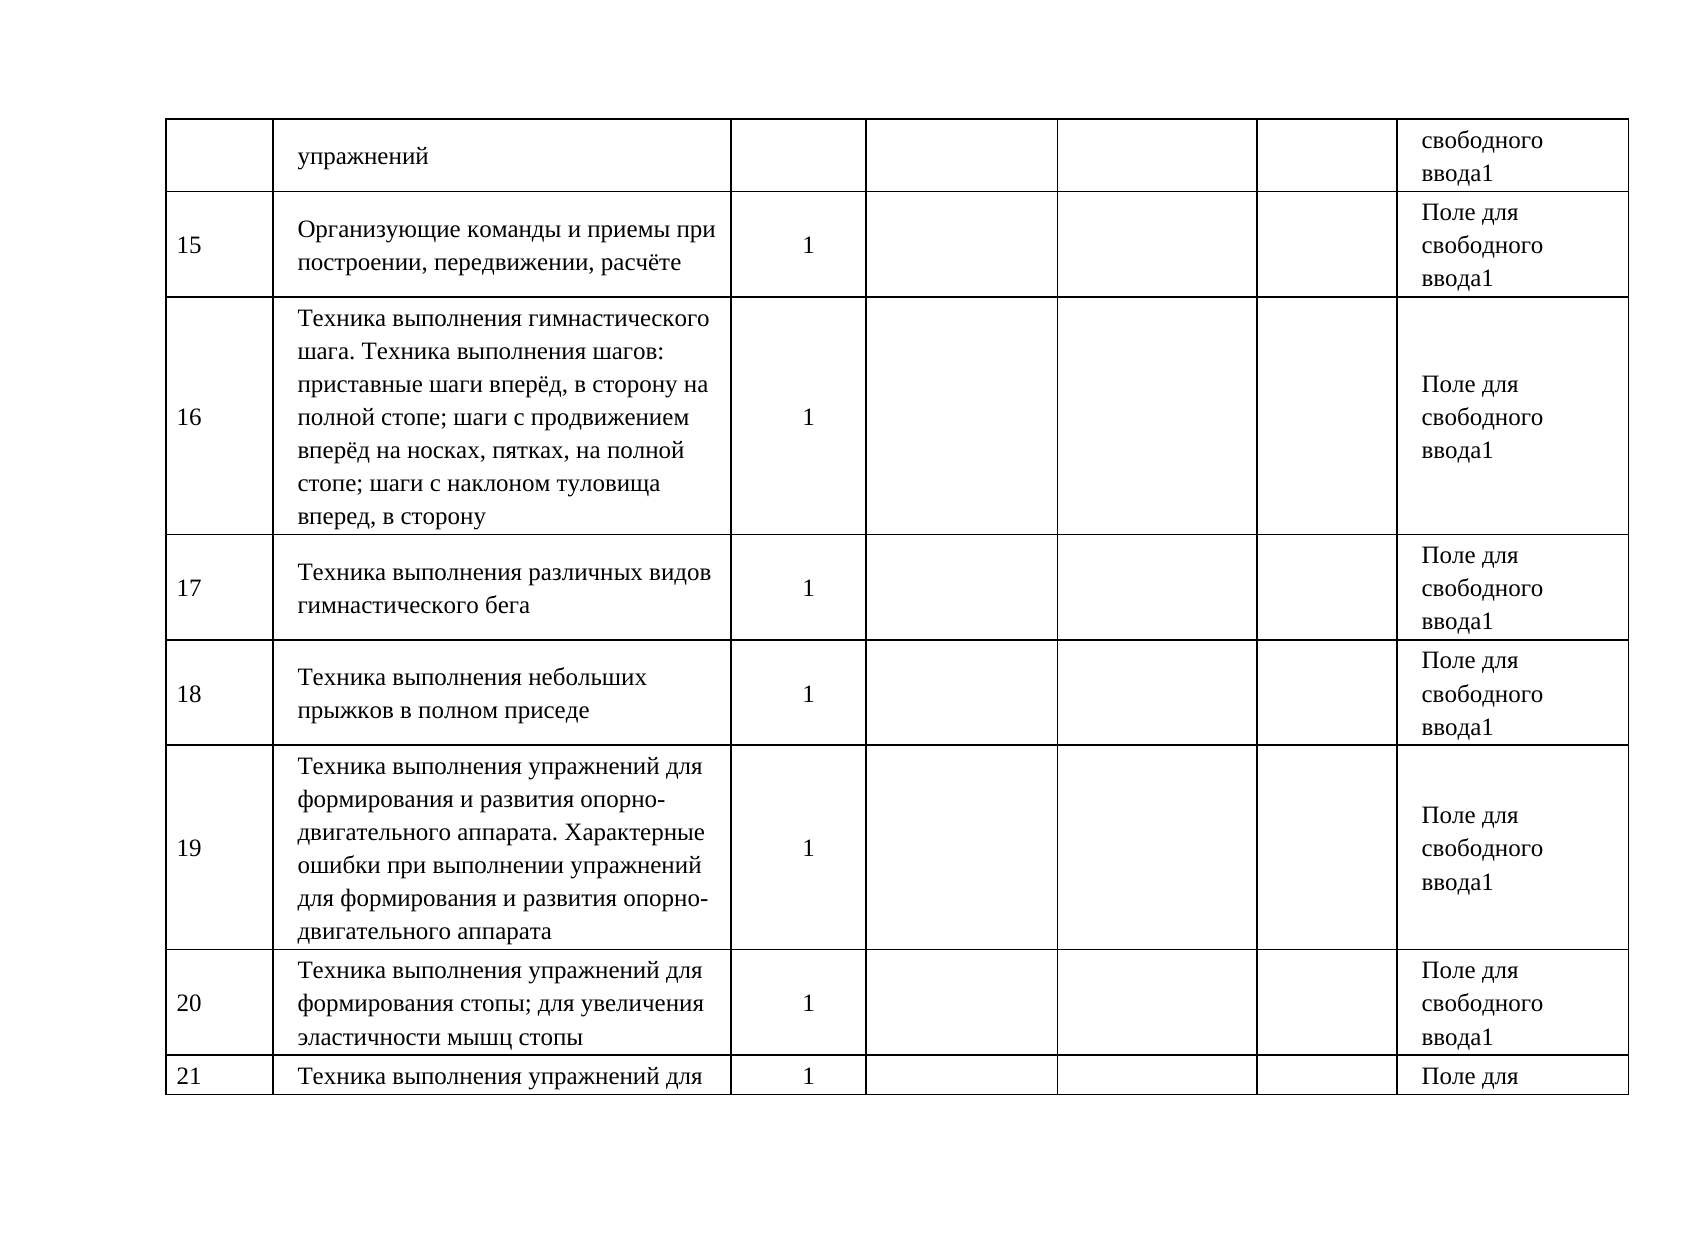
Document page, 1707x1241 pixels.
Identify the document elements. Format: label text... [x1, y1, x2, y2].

table_cell 1 [732, 192, 865, 296]
table_cell Техника выполнения небольших прыжков в полном приседе [274, 641, 730, 744]
table_cell [1258, 120, 1396, 191]
table_cell 1 [732, 1056, 865, 1093]
table_cell 15 [167, 192, 272, 296]
table_cell [1058, 298, 1256, 533]
table_cell 1 [732, 298, 865, 533]
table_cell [274, 1056, 730, 1093]
table_cell Поле для свободного ввода1 [1398, 641, 1628, 744]
table_cell 18 [167, 641, 272, 744]
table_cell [1398, 120, 1628, 191]
table_cell [1258, 1056, 1396, 1093]
table_cell [1258, 950, 1396, 1054]
table_cell [867, 192, 1057, 296]
table_cell [867, 746, 1057, 949]
table_cell [1058, 120, 1256, 191]
table_cell Поле для свободного ввода1 [1398, 192, 1628, 296]
table_cell [1058, 1056, 1256, 1093]
table_cell [1258, 746, 1396, 949]
table_cell [867, 535, 1057, 639]
table_cell Поле для свободного ввода1 [1398, 746, 1628, 949]
table_cell 20 [167, 950, 272, 1054]
table_cell [867, 298, 1057, 533]
table_cell Техника выполнения упражнений для формирования и развития опорно-двигательного аппарата. Характерные ошибки при выполнении упражнений для формирования и развития опорно-двигательного аппарата [274, 746, 730, 949]
table_cell Организующие команды и приемы при построении, передвижении, расчёте [274, 192, 730, 296]
table_cell [867, 120, 1057, 191]
table_cell [1058, 535, 1256, 639]
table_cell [1398, 1056, 1628, 1093]
table_cell 19 [167, 746, 272, 949]
table_cell Техника выполнения гимнастического шага. Техника выполнения шагов: приставные шаги вперёд, в сторону на полной стопе; шаги с продвижением вперёд на носках, пятках, на полной стопе; шаги с наклоном туловища вперед, в сторону [274, 298, 730, 533]
table_cell [867, 641, 1057, 744]
table_cell [1258, 192, 1396, 296]
table_cell 21 [167, 1056, 272, 1093]
table_cell 1 [732, 120, 865, 191]
table_cell Техника выполнения упражнений для формирования стопы; для увеличения эластичности мышц стопы [274, 950, 730, 1054]
table_cell 1 [732, 746, 865, 949]
table_cell 16 [167, 298, 272, 533]
table_cell [1058, 641, 1256, 744]
table_cell Поле для свободного ввода1 [1398, 298, 1628, 533]
table_cell [867, 1056, 1057, 1093]
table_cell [274, 120, 730, 191]
table_cell 14 [167, 120, 272, 191]
table_cell Поле для свободного ввода1 [1398, 535, 1628, 639]
table_cell 17 [167, 535, 272, 639]
table_cell Поле для свободного ввода1 [1398, 950, 1628, 1054]
table_cell [1058, 950, 1256, 1054]
table_cell 1 [732, 950, 865, 1054]
table_cell [1258, 641, 1396, 744]
table_cell 1 [732, 641, 865, 744]
table_cell [1058, 746, 1256, 949]
table_cell Техника выполнения различных видов гимнастического бега [274, 535, 730, 639]
table_cell [1258, 298, 1396, 533]
table_cell [1258, 535, 1396, 639]
table_cell [1058, 192, 1256, 296]
table_cell 1 [732, 535, 865, 639]
table_cell [867, 950, 1057, 1054]
